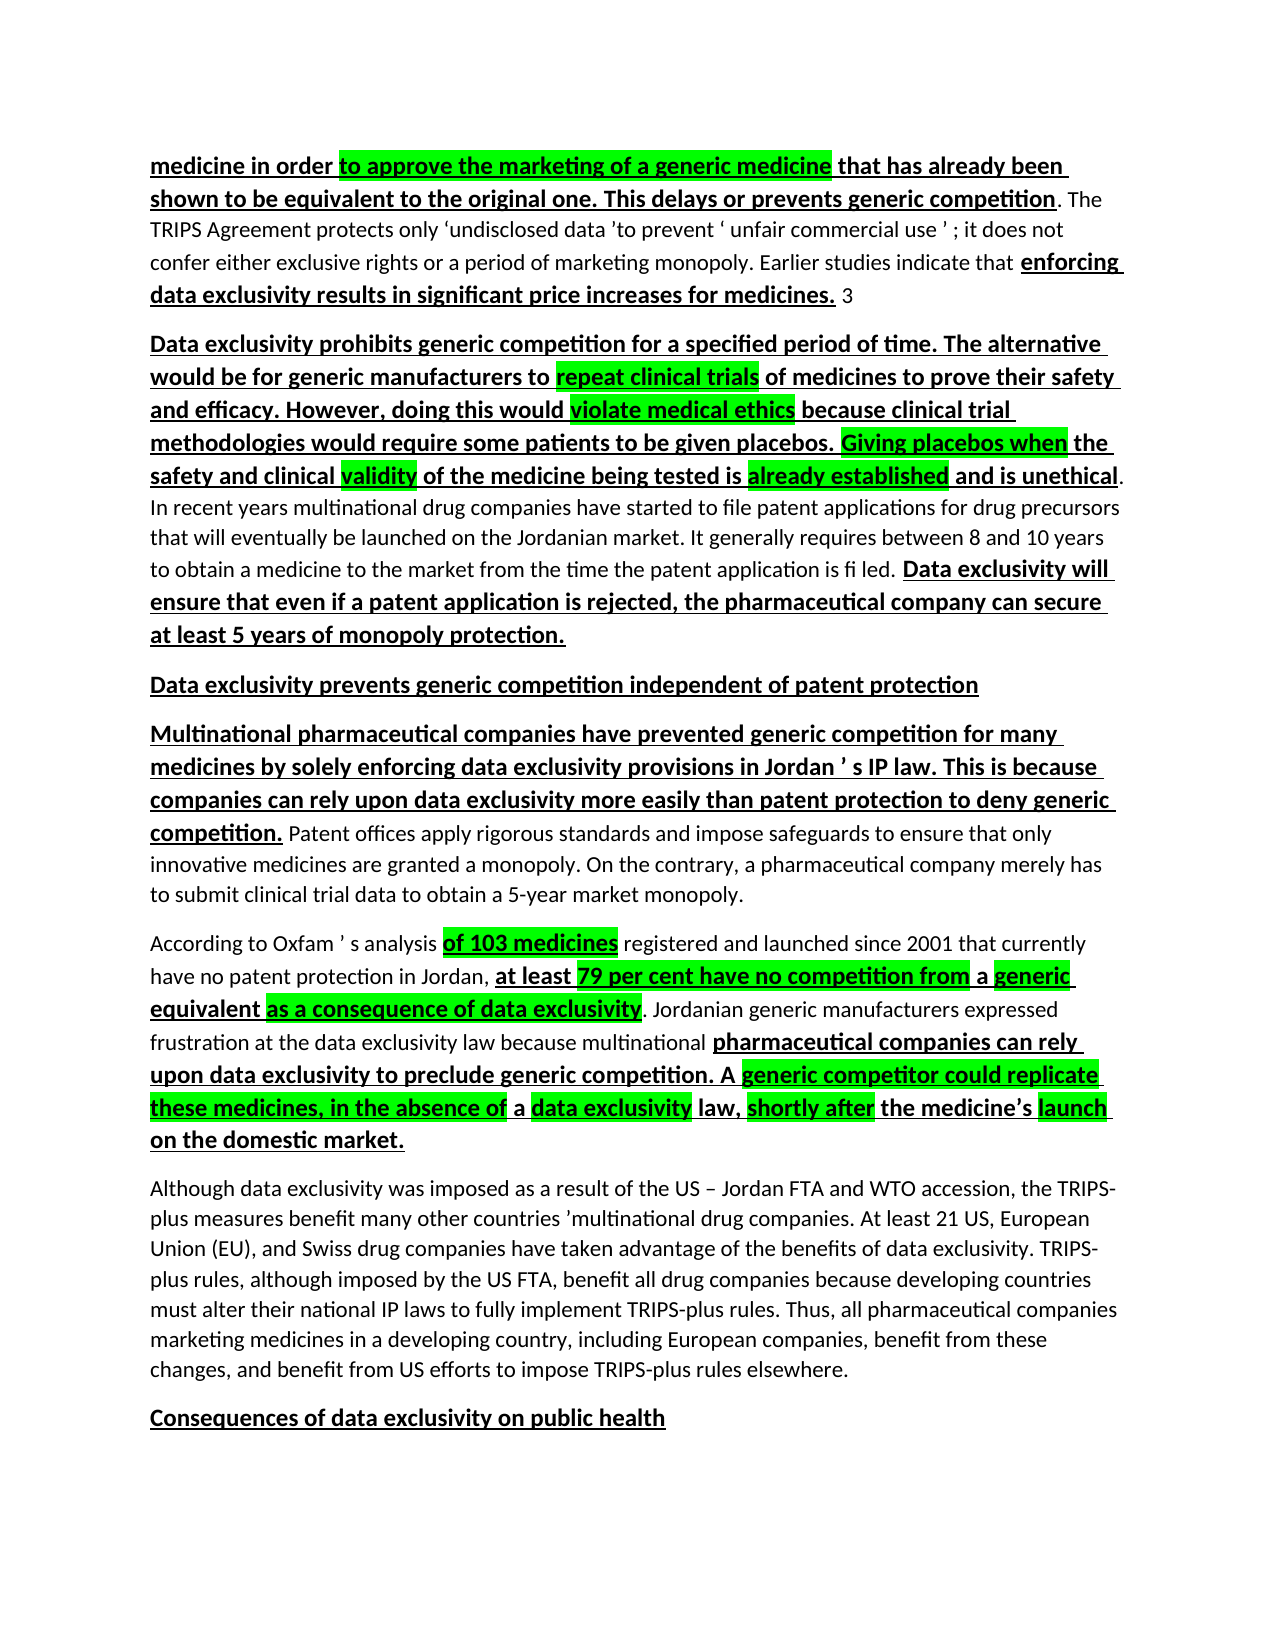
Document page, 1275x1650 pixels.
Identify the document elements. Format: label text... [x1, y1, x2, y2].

text Multinational pharmaceutical companies have prevented generic competition for many medicines by solely enforcing data exclusivity provisions in Jordan ’ s IP law. This is because companies can rely upon data exclusivity more easily than patent protection to deny generic competition. Patent offices apply rigorous standards and impose safeguards to ensure that only innovative medicines are granted a monopoly. On the contrary, a pharmaceutical company merely has to submit clinical trial data to obtain a 5-year market monopoly. [150, 718, 1125, 908]
text Data exclusivity prohibits generic competition for a specified period of time. The alternative would be for generic manufacturers to repeat clinical trials of medicines to prove their safety and efficacy. However, doing this would violate medical ethics because clinical trial methodologies would require some patients to be given placebos. Giving placebos when the safety and clinical validity of the medicine being tested is already established and is unethical. In recent years multinational drug companies have started to file patent applications for drug precursors that will eventually be launched on the Jordanian market. It generally requires between 8 and 10 years to obtain a medicine to the market from the time the patent application is fi led. Data exclusivity will ensure that even if a patent application is rejected, the pharmaceutical company can secure at least 5 years of monopoly protection. [150, 328, 1125, 650]
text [150, 150, 1125, 309]
text According to Oxfam ’ s analysis of 103 medicines registered and launched since 2001 that currently have no patent protection in Jordan, at least 79 per cent have no competition from a generic equivalent as a consequence of data exclusivity. Jordanian generic manufacturers expressed frustration at the data exclusivity law because multinational pharmaceutical companies can rely upon data exclusivity to preclude generic competition. A generic competitor could replicate these medicines, in the absence of a data exclusivity law, shortly after the medicine’s launch on the domestic market. [150, 927, 1125, 1155]
text Consequences of data exclusivity on public health [150, 1402, 1125, 1433]
text Data exclusivity prevents generic competition independent of patent protection [150, 669, 1125, 699]
text Although data exclusivity was imposed as a result of the US – Jordan FTA and WTO accession, the TRIPS-plus measures benefit many other countries ’multinational drug companies. At least 21 US, European Union (EU), and Swiss drug companies have taken advantage of the benefits of data exclusivity. TRIPS-plus rules, although imposed by the US FTA, benefit all drug companies because developing countries must alter their national IP laws to fully implement TRIPS-plus rules. Thus, all pharmaceutical companies marketing medicines in a developing country, including European companies, benefit from these changes, and benefit from US efforts to impose TRIPS-plus rules elsewhere. [150, 1174, 1125, 1383]
